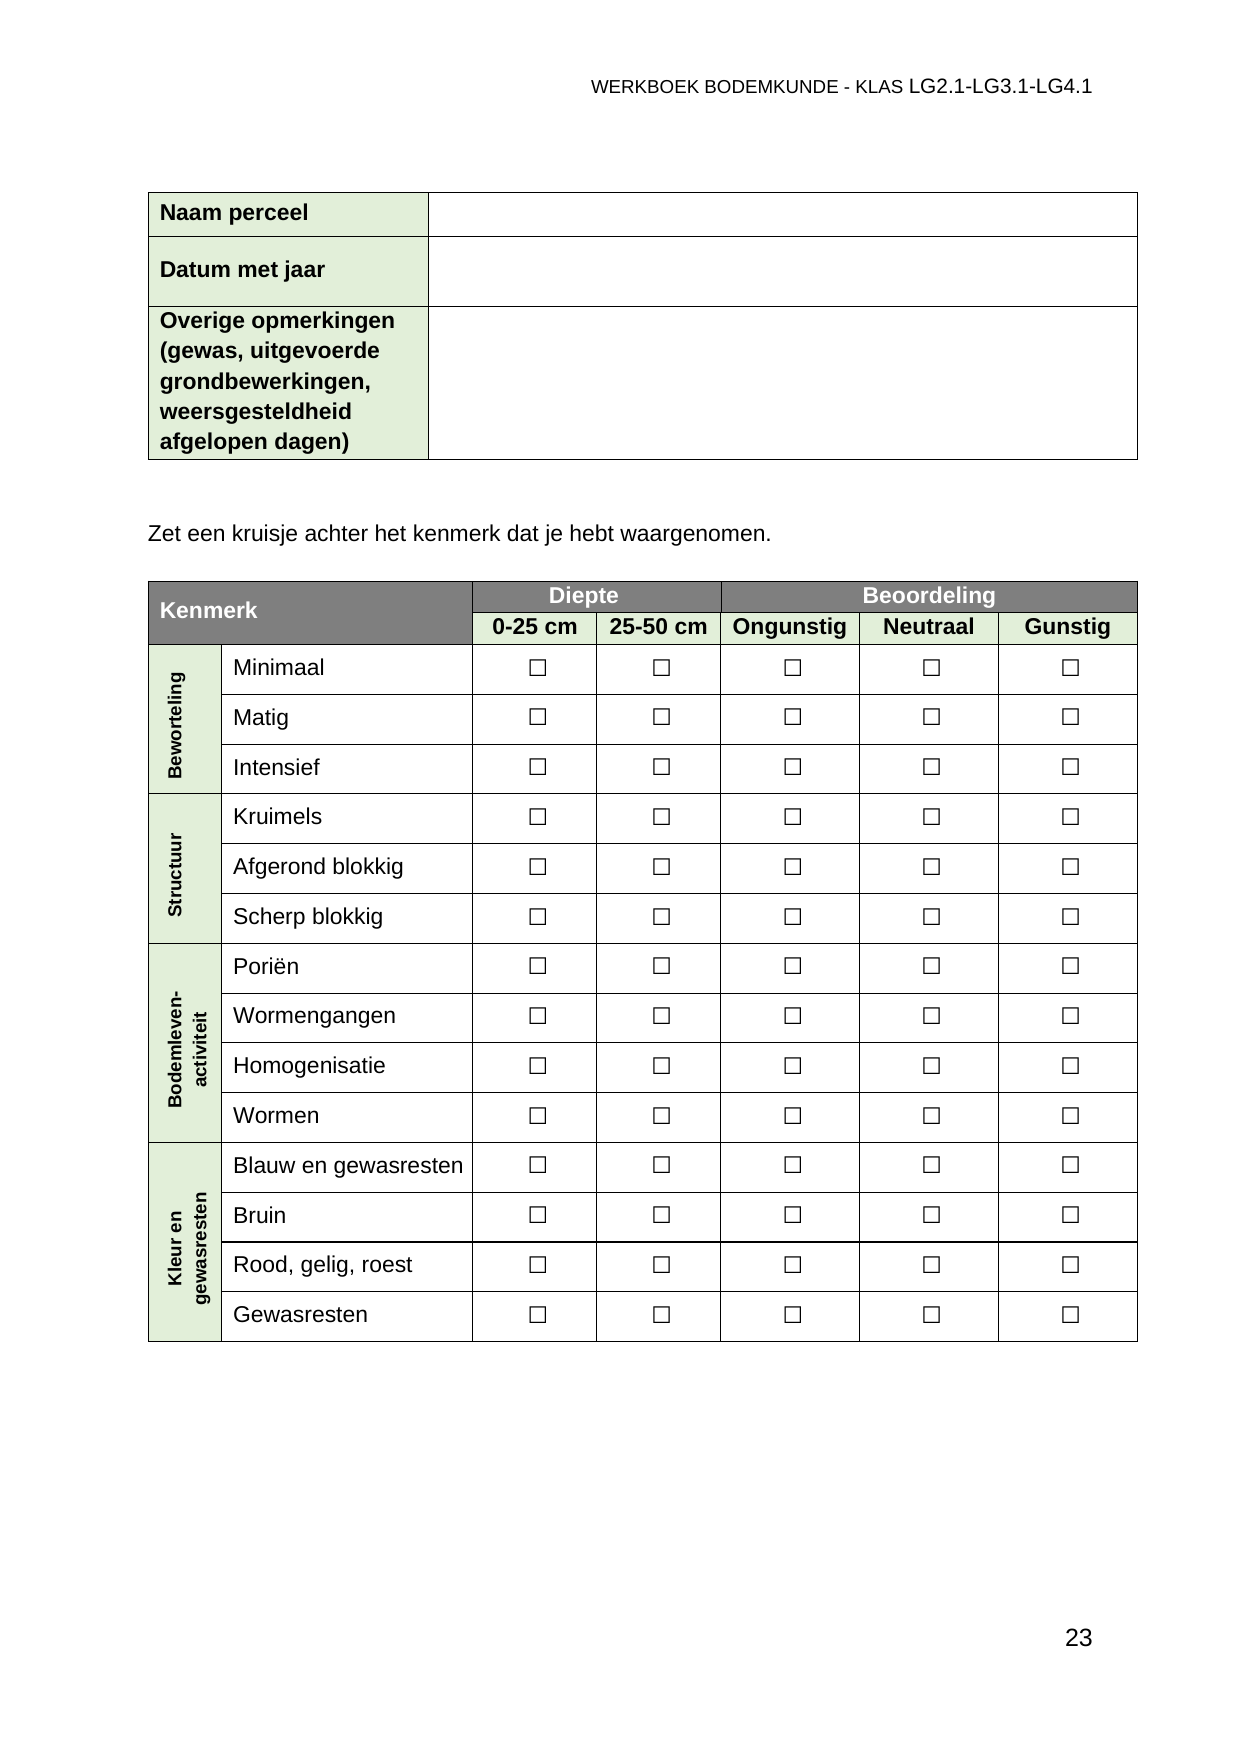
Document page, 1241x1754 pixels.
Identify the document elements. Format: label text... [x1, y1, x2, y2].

table_cell Kruimels [222, 794, 472, 843]
table_cell Kleur en gewasresten [149, 1143, 221, 1341]
table_cell Bruin [222, 1193, 472, 1241]
table_header Beoordeling [722, 582, 1137, 612]
table_cell 25-50 cm [597, 613, 720, 644]
table_cell [429, 307, 1137, 459]
table_cell 0-25 cm [473, 613, 596, 644]
text Zet een kruisje achter het kenmerk dat je hebt waargenomen. [148, 520, 1066, 546]
table_header Diepte [473, 582, 721, 612]
table_cell Bodemleven-activiteit [149, 944, 221, 1142]
table_cell Gunstig [999, 613, 1137, 644]
table_cell Structuur [149, 794, 221, 943]
table_cell Poriën [222, 944, 472, 992]
table_cell Homogenisatie [222, 1043, 472, 1092]
table_cell Intensief [222, 745, 472, 793]
table_cell Minimaal [222, 645, 472, 694]
table_cell Datum met jaar [149, 237, 428, 306]
table_cell Matig [222, 695, 472, 743]
table_header Naam perceel [149, 193, 428, 236]
table_cell Neutraal [860, 613, 998, 644]
table_header Kenmerk [149, 582, 472, 644]
table_cell Afgerond blokkig [222, 844, 472, 893]
table_cell [429, 237, 1137, 306]
table_cell Blauw en gewasresten [222, 1143, 472, 1192]
table_header [429, 193, 1137, 236]
table_cell Gewasresten [222, 1292, 472, 1341]
table_cell Beworteling [149, 645, 221, 793]
table_cell Wormengangen [222, 994, 472, 1042]
table_cell Scherp blokkig [222, 894, 472, 943]
table_cell Wormen [222, 1093, 472, 1142]
table_cell Overige opmerkingen (gewas, uitgevoerde grondbewerkingen, weersgesteldheid afgelopen dagen) [149, 307, 428, 459]
table_cell Ongunstig [721, 613, 859, 644]
table_cell Rood, gelig, roest [222, 1243, 472, 1291]
